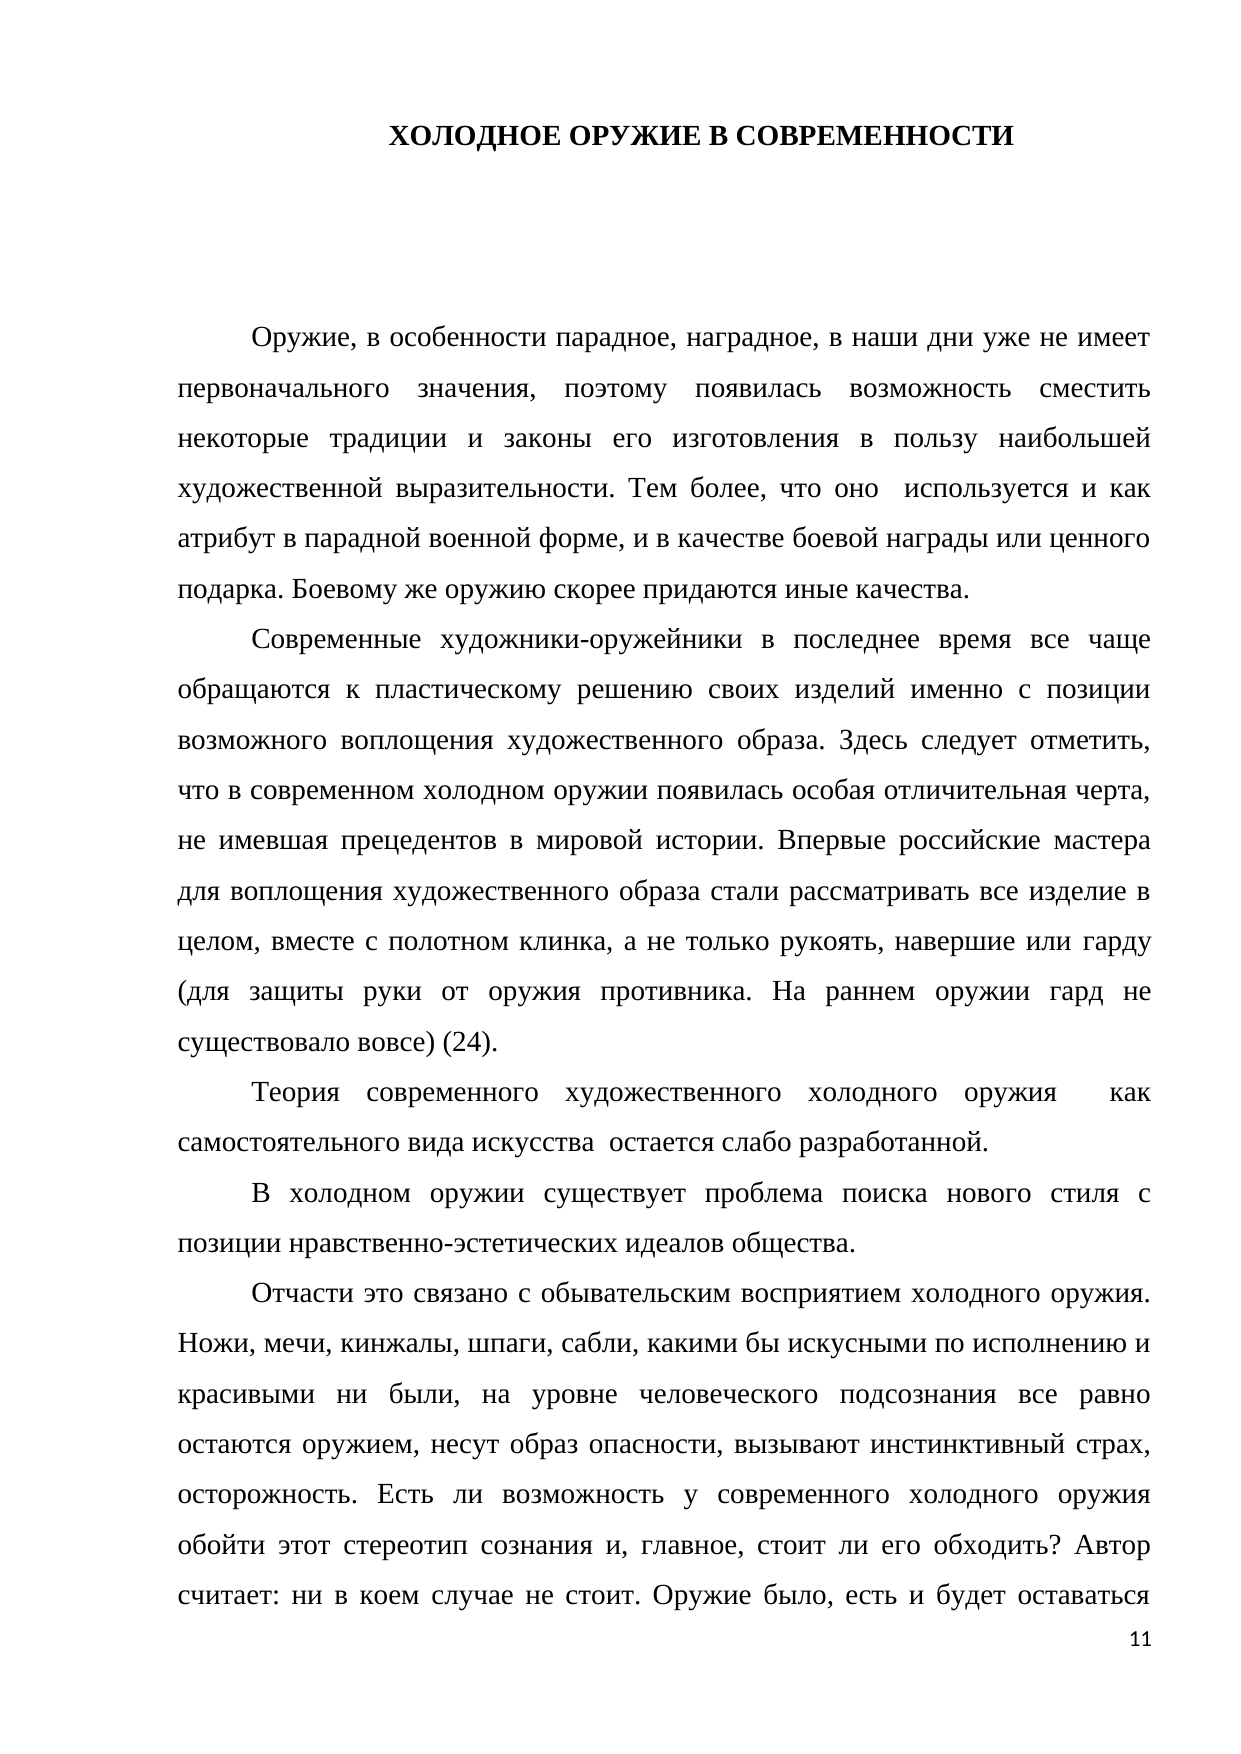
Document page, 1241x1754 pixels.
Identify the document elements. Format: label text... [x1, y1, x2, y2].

text Современные художники-оружейники в последнее время все чаще обращаются к пластическому решению своих изделий именно с позиции возможного воплощения художественного образа. Здесь следует отметить, что в современном холодном оружии появилась особая отличительная черта, не имевшая прецедентов в мировой истории. Впервые российские мастера для воплощения художественного образа стали рассматривать все изделие в целом, вместе с полотном клинка, а не только рукоять, навершие или гарду (для защиты руки от оружия противника. На раннем оружии гард не существовало вовсе) (24). [177, 621, 1152, 1057]
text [177, 1275, 1152, 1611]
text В холодном оружии существует проблема поиска нового стиля с позиции нравственно-эстетических идеалов общества. [177, 1175, 1152, 1258]
text Оружие, в особенности парадное, наградное, в наши дни уже не имеет первоначального значения, поэтому появилась возможность сместить некоторые традиции и законы его изготовления в пользу наибольшей художественной выразительности. Тем более, что оно используется и как атрибут в парадной военной форме, и в качестве боевой награды или ценного подарка. Боевому же оружию скорее придаются иные качества. [177, 319, 1152, 604]
text Теория современного художественного холодного оружия как самостоятельного вида искусства остается слабо разработанной. [177, 1074, 1152, 1158]
text ХОЛОДНОЕ ОРУЖИЕ В СОВРЕМЕННОСТИ [177, 118, 1152, 152]
